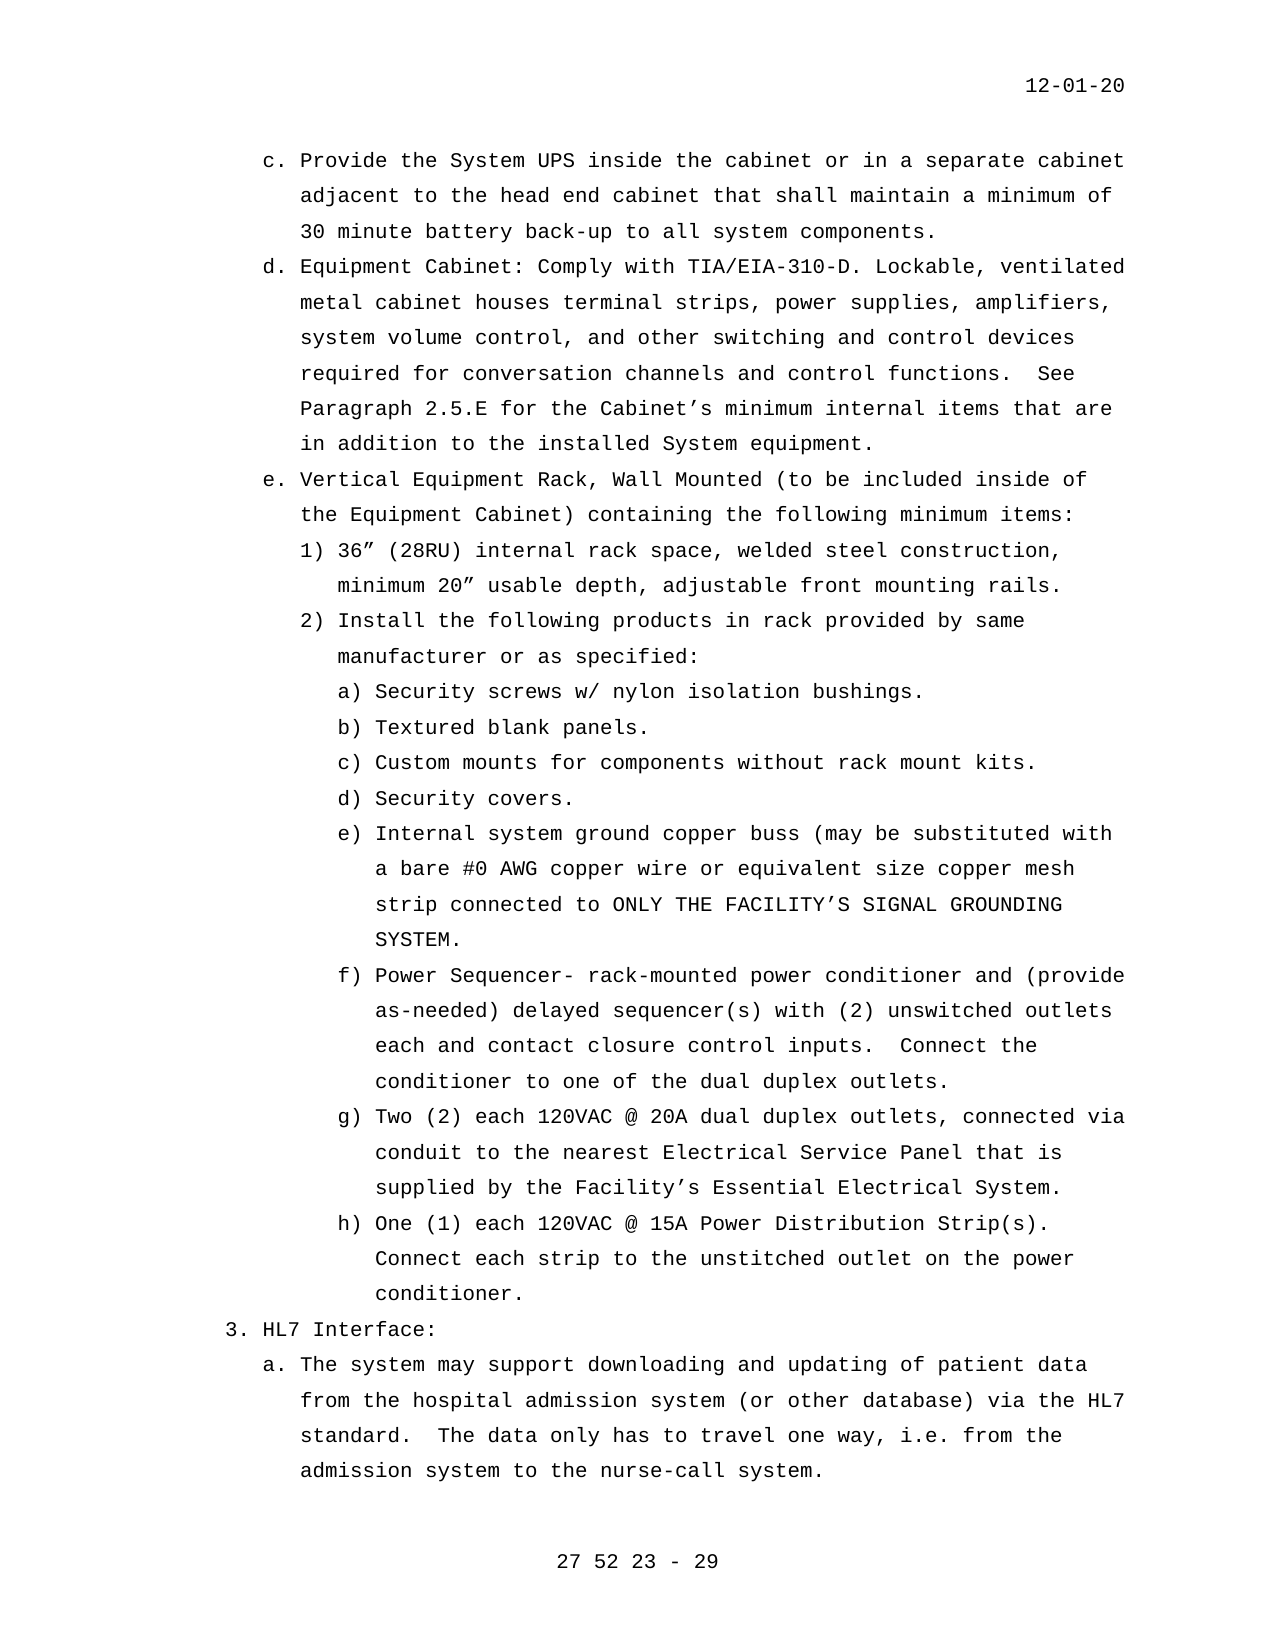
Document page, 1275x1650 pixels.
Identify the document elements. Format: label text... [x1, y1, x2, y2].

text f) Power Sequencer- rack-mounted power conditioner and (provide as-needed) delayed sequencer(s) with (2) unswitched outlets each and contact closure control inputs. Connect the conditioner to one of the dual duplex outlets. [337, 964, 1125, 1094]
text h) One (1) each 120VAC @ 15A Power Distribution Strip(s). Connect each strip to the unstitched outlet on the power conditioner. [337, 1212, 1125, 1307]
text d) Security covers. [337, 787, 1125, 811]
text c) Custom mounts for components without rack mount kits. [337, 752, 1125, 776]
text e. Vertical Equipment Rack, Wall Mounted (to be included inside of the Equipment Cabinet) containing the following minimum items: [262, 469, 1125, 528]
text d. Equipment Cabinet: Comply with TIA/EIA-310-D. Lockable, ventilated metal cabinet houses terminal strips, power supplies, amplifiers, system volume control, and other switching and control devices required for conversation channels and control functions. See Paragraph 2.5.E for the Cabinet’s minimum internal items that are in addition to the installed System equipment. [262, 256, 1125, 457]
text 2) Install the following products in rack provided by same manufacturer or as specified: [300, 610, 1125, 669]
text b) Textured blank panels. [337, 717, 1125, 740]
text g) Two (2) each 120VAC @ 20A dual duplex outlets, connected via conduit to the nearest Electrical Service Panel that is supplied by the Facility’s Essential Electrical System. [337, 1106, 1125, 1201]
text a. The system may support downloading and updating of patient data from the hospital admission system (or other database) via the HL7 standard. The data only has to travel one way, i.e. from the admission system to the nurse-call system. [262, 1354, 1125, 1484]
text a) Security screws w/ nylon isolation bushings. [337, 681, 1125, 705]
text 3. HL7 Interface: [225, 1319, 1125, 1342]
text e) Internal system ground copper buss (may be substituted with a bare #0 AWG copper wire or equivalent size copper mesh strip connected to ONLY THE FACILITY’S SIGNAL GROUNDING SYSTEM. [337, 823, 1125, 953]
text 1) 36” (28RU) internal rack space, welded steel construction, minimum 20” usable depth, adjustable front mounting rails. [300, 539, 1125, 599]
text c. Provide the System UPS inside the cabinet or in a separate cabinet adjacent to the head end cabinet that shall maintain a minimum of 30 minute battery back-up to all system components. [262, 150, 1125, 244]
